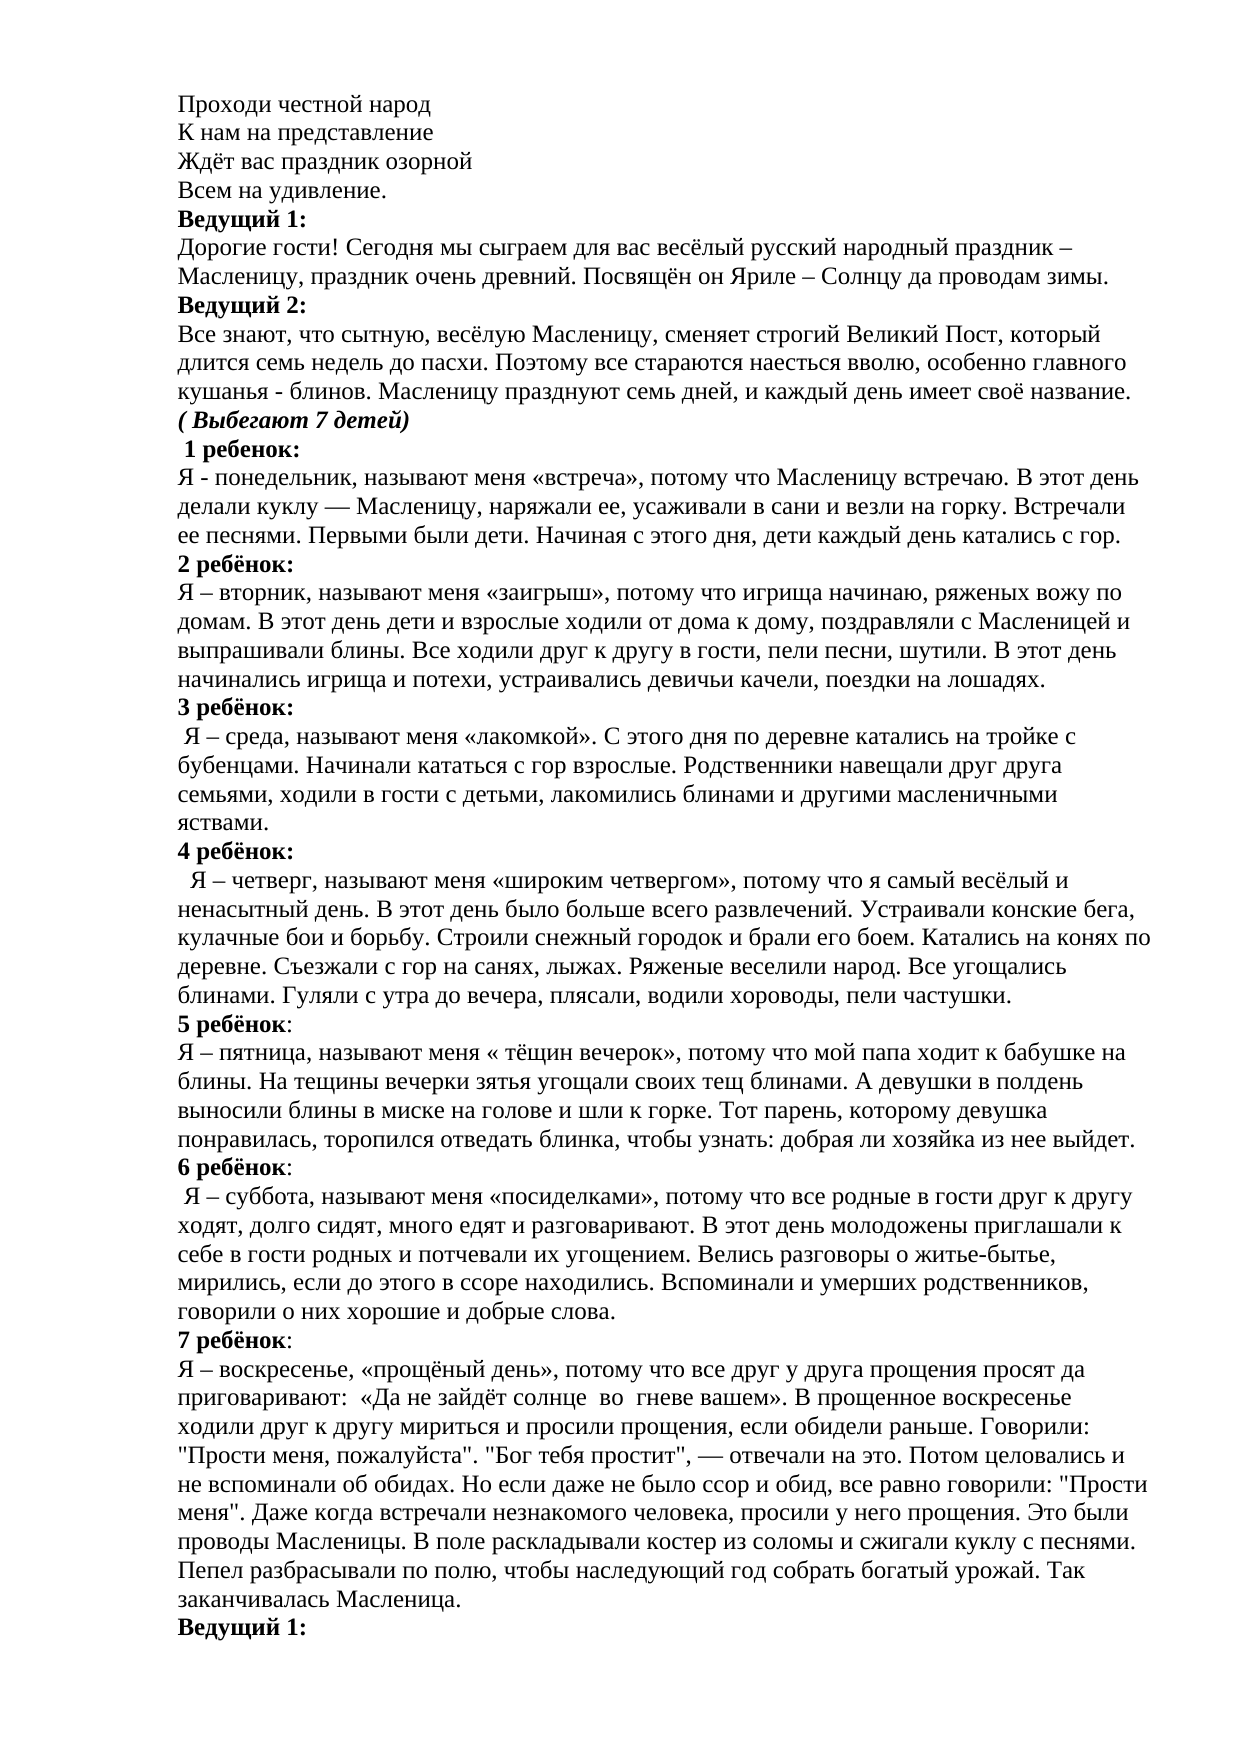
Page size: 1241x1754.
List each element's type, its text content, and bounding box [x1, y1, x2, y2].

text 7 ребёнок: [177, 1325, 1152, 1354]
text Ведущий 1: [177, 1612, 1152, 1641]
text Всем на удивление. [177, 175, 1152, 204]
text К нам на представление [177, 117, 1152, 146]
text Все знают, что сытную, весёлую Масленицу, сменяет строгий Великий Пост, который длится семь недель до пасхи. Поэтому все стараются наесться вволю, особенно главного кушанья - блинов. Масленицу празднуют семь дней, и каждый день имеет своё название. [177, 319, 1152, 405]
text Я – вторник, называют меня «заигрыш», потому что игрища начинаю, ряженых вожу по домам. В этот день дети и взрослые ходили от дома к дому, поздравляли с Масленицей и выпрашивали блины. Все ходили друг к другу в гости, пели песни, шутили. В этот день начинались игрища и потехи, устраивались девичьи качели, поездки на лошадях. [177, 577, 1152, 692]
text 6 ребёнок: [177, 1152, 1152, 1181]
text 3 ребёнок: [177, 692, 1152, 721]
text Я – пятница, называют меня « тёщин вечерок», потому что мой папа ходит к бабушке на блины. На тещины вечерки зятья угощали своих тещ блинами. А девушки в полдень выносили блины в миске на голове и шли к горке. Тот парень, которому девушка понравилась, торопился отведать блинка, чтобы узнать: добрая ли хозяйка из нее выйдет. [177, 1037, 1152, 1152]
text Ведущий 1: [177, 204, 1152, 232]
text Дорогие гости! Сегодня мы сыграем для вас весёлый русский народный праздник – Масленицу, праздник очень древний. Посвящён он Яриле – Солнцу да проводам зимы. [177, 232, 1152, 290]
text Я – воскресенье, «прощёный день», потому что все друг у друга прощения просят да приговаривают: «Да не зайдёт солнце во гневе вашем». В прощенное воскресенье ходили друг к другу мириться и просили прощения, если обидели раньше. Говорили: "Прости меня, пожалуйста". "Бог тебя простит", — отвечали на это. Потом целовались и не вспоминали об обидах. Но если даже не было ссор и обид, все равно говорили: "Прости меня". Даже когда встречали незнакомого человека, просили у него прощения. Это были проводы Масленицы. В поле раскладывали костер из соломы и сжигали куклу с песнями. Пепел разбрасывали по полю, чтобы наследующий год собрать богатый урожай. Так заканчивалась Масленица. [177, 1354, 1152, 1612]
text Я – четверг, называют меня «широким четвергом», потому что я самый весёлый и ненасытный день. В этот день было больше всего развлечений. Устраивали конские бега, кулачные бои и борьбу. Строили снежный городок и брали его боем. Катались на конях по деревне. Съезжали с гор на санях, лыжах. Ряженые веселили народ. Все угощались блинами. Гуляли с утра до вечера, плясали, водили хороводы, пели частушки. [177, 865, 1152, 1009]
text Ведущий 2: [177, 290, 1152, 319]
text Я – суббота, называют меня «посиделками», потому что все родные в гости друг к другу ходят, долго сидят, много едят и разговаривают. В этот день молодожены приглашали к себе в гости родных и потчевали их угощением. Велись разговоры о житье-бытье, мирились, если до этого в ссоре находились. Вспоминали и умерших родственников, говорили о них хорошие и добрые слова. [177, 1181, 1152, 1325]
text 2 ребёнок: [177, 549, 1152, 577]
text 5 ребёнок: [177, 1009, 1152, 1037]
text 1 ребенок: [177, 434, 1152, 462]
text Я – среда, называют меня «лакомкой». С этого дня по деревне катались на тройке с бубенцами. Начинали кататься с гор взрослые. Родственники навещали друг друга семьями, ходили в гости с детьми, лакомились блинами и другими масленичными яствами. [177, 721, 1152, 836]
text Ждёт вас праздник озорной [177, 146, 1152, 175]
text Проходи честной народ [177, 89, 1152, 117]
text Я - понедельник, называют меня «встреча», потому что Масленицу встречаю. В этот день делали куклу — Масленицу, наряжали ее, усаживали в сани и везли на горку. Встречали ее песнями. Первыми были дети. Начиная с этого дня, дети каждый день катались с гор. [177, 462, 1152, 549]
text 4 ребёнок: [177, 836, 1152, 865]
text ( Выбегают 7 детей) [177, 405, 1152, 434]
